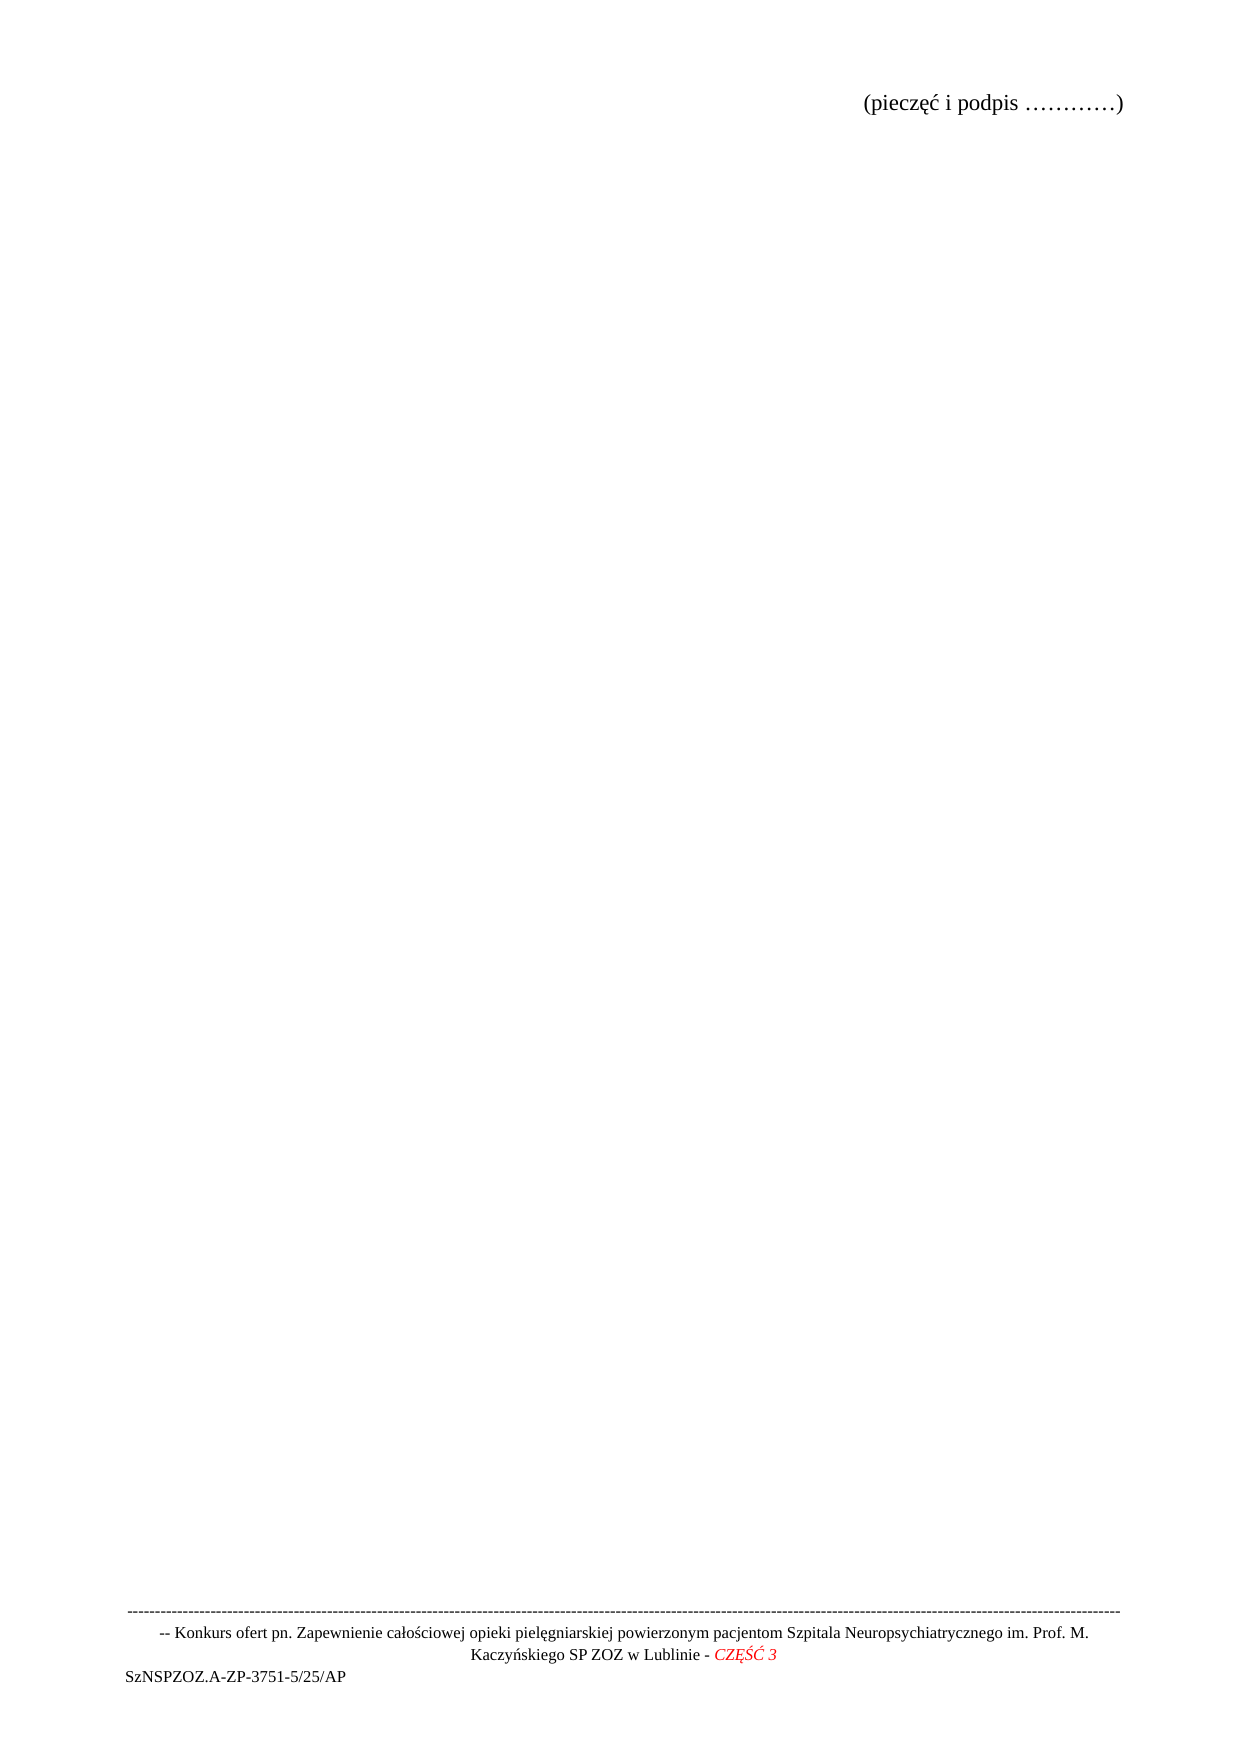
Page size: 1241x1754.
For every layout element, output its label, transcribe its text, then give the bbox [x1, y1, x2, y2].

text (pieczęć i podpis …………) [125, 89, 1123, 115]
